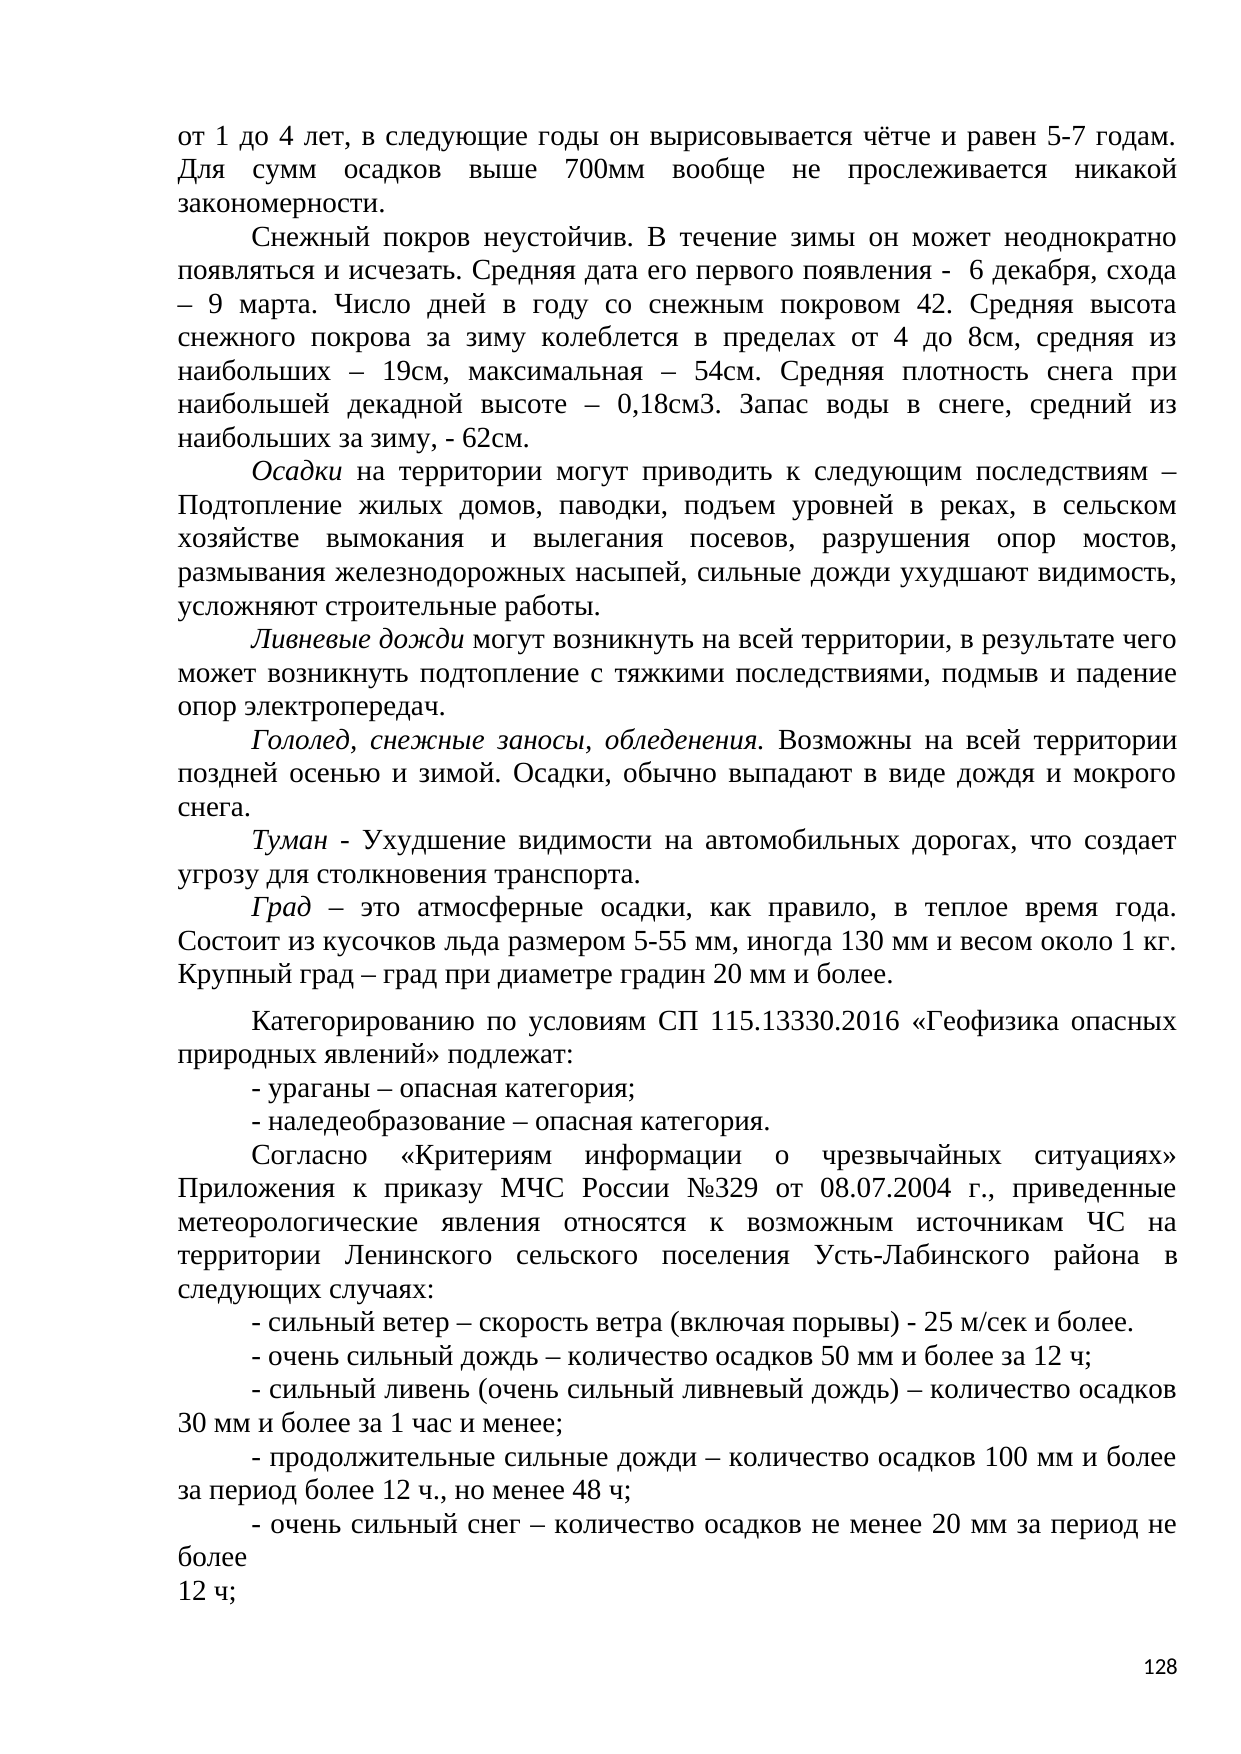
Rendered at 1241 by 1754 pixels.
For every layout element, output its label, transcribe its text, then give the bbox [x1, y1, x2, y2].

text Осадки на территории могут приводить к следующим последствиям – Подтопление жилых домов, паводки, подъем уровней в реках, в сельском хозяйстве вымокания и вылегания посевов, разрушения опор мостов, размывания железнодорожных насыпей, сильные дожди ухудшают видимость, усложняют строительные работы. [177, 453, 1178, 621]
text - сильный ливень (очень сильный ливневый дождь) – количество осадков 30 мм и более за 1 час и менее; [177, 1372, 1178, 1439]
text - наледеобразование – опасная категория. [177, 1103, 1178, 1137]
text Категорированию по условиям СП 115.13330.2016 «Геофизика опасных природных явлений» подлежат: [177, 1003, 1178, 1070]
text - ураганы – опасная категория; [177, 1070, 1178, 1103]
text - очень сильный дождь – количество осадков 50 мм и более за 12 ч; [177, 1338, 1178, 1372]
text Гололед, снежные заносы, обледенения. Возможны на всей территории поздней осенью и зимой. Осадки, обычно выпадают в виде дождя и мокрого снега. [177, 722, 1178, 822]
text Град – это атмосферные осадки, как правило, в теплое время года. Состоит из кусочков льда размером 5-55 мм, иногда 130 мм и весом около 1 кг. Крупный град – град при диаметре градин 20 мм и более. [177, 889, 1178, 990]
text Согласно «Критериям информации о чрезвычайных ситуациях» Приложения к приказу МЧС России №329 от 08.07.2004 г., приведенные метеорологические явления относятся к возможным источникам ЧС на территории Ленинского сельского поселения Усть-Лабинского района в следующих случаях: [177, 1137, 1178, 1304]
text Туман - Ухудшение видимости на автомобильных дорогах, что создает угрозу для столкновения транспорта. [177, 822, 1178, 889]
text Снежный покров неустойчив. В течение зимы он может неоднократно появляться и исчезать. Средняя дата его первого появления - 6 декабря, схода – 9 марта. Число дней в году со снежным покровом 42. Средняя высота снежного покрова за зиму колеблется в пределах от 4 до 8см, средняя из наибольших – 19см, максимальная – 54см. Средняя плотность снега при наибольшей декадной высоте – 0,18см3. Запас воды в снеге, средний из наибольших за зиму, - 62см. [177, 219, 1178, 453]
text - очень сильный снег – количество осадков не менее 20 мм за период не более 12 ч; [177, 1506, 1178, 1606]
text Ливневые дожди могут возникнуть на всей территории, в результате чего может возникнуть подтопление с тяжкими последствиями, подмыв и падение опор электропередач. [177, 621, 1178, 722]
text - продолжительные сильные дожди – количество осадков 100 мм и более за период более 12 ч., но менее 48 ч; [177, 1439, 1178, 1506]
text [177, 118, 1178, 219]
text - сильный ветер – скорость ветра (включая порывы) - 25 м/сек и более. [177, 1304, 1178, 1338]
